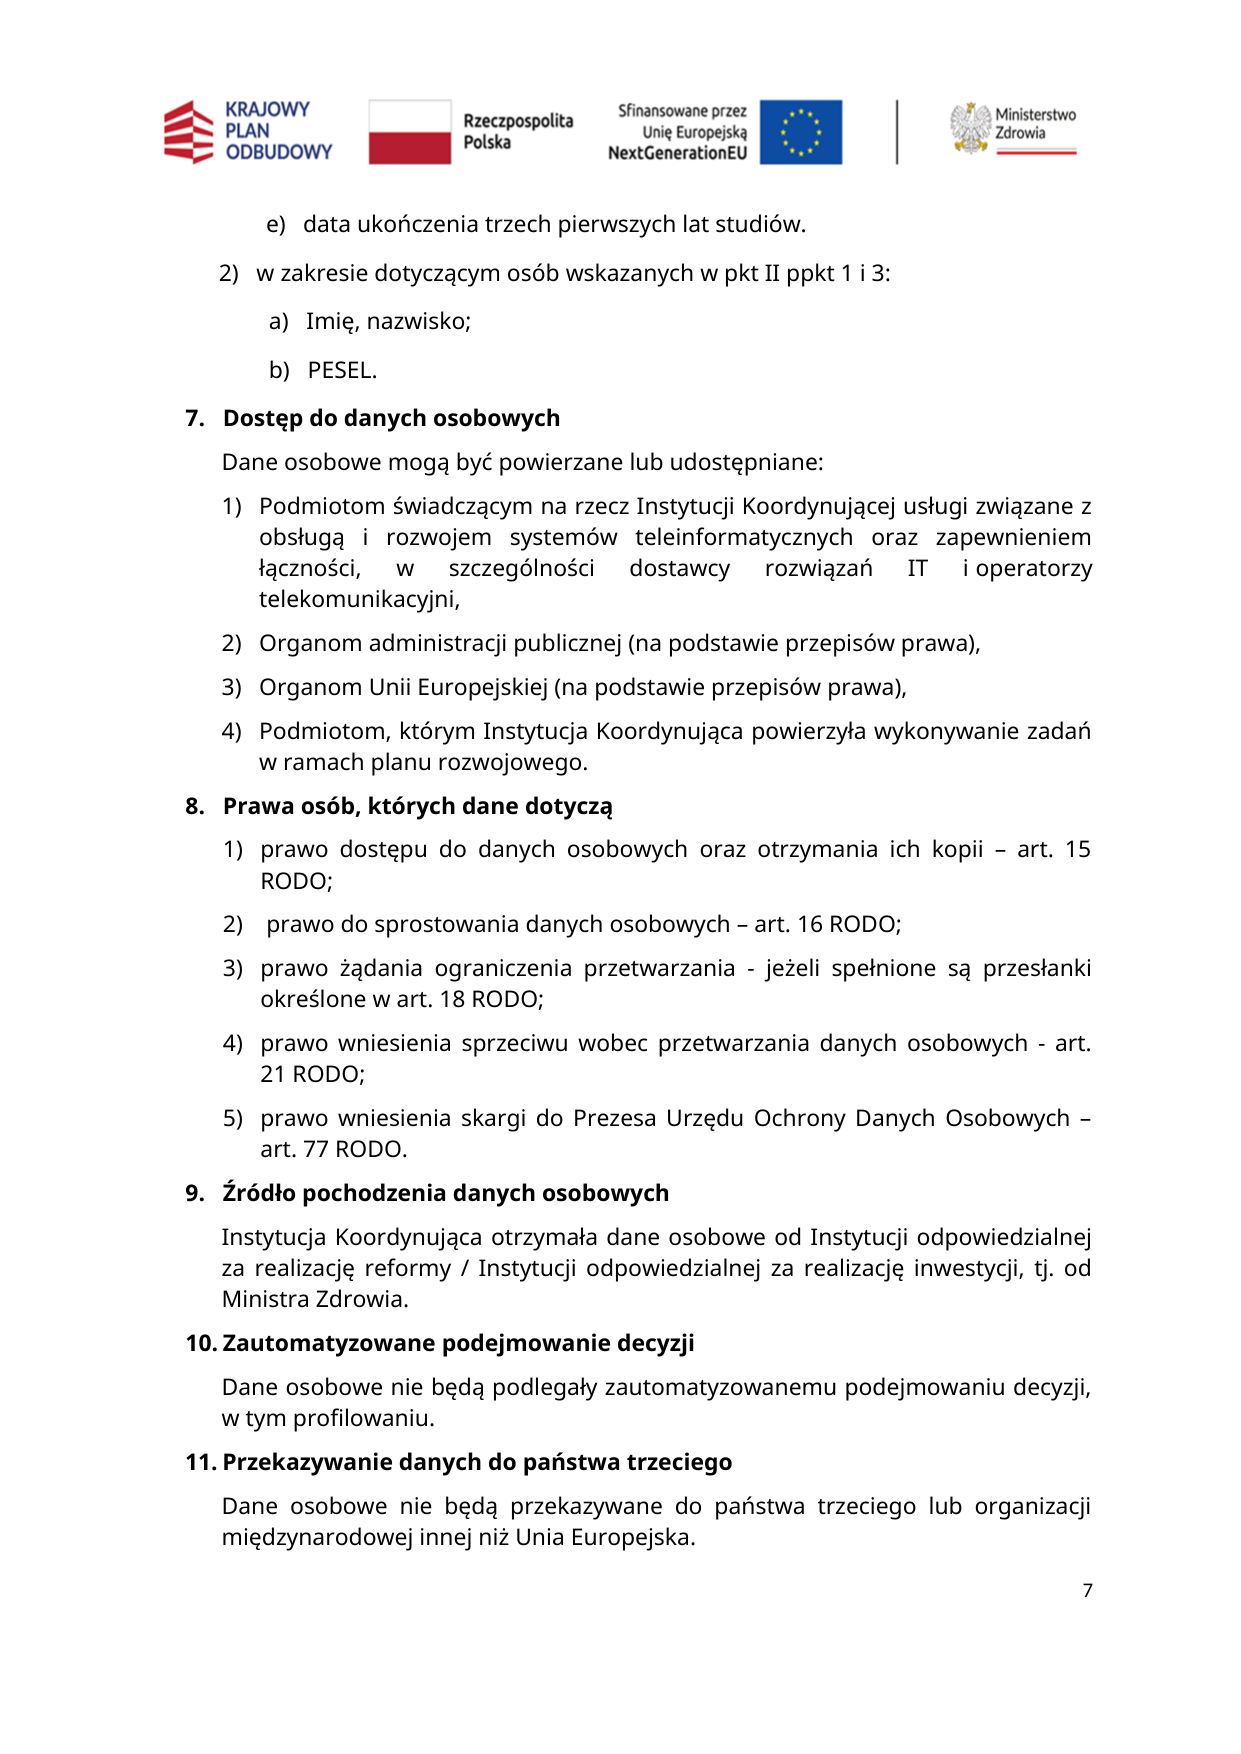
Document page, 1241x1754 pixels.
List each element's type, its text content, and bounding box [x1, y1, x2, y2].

list Organom administracji publicznej (na podstawie przepisów prawa), [221, 627, 1093, 658]
text Dane osobowe nie będą przekazywane do państwa trzeciego lub organizacji międzynarodowej innej niż Unia Europejska. [221, 1490, 1093, 1552]
list Prawa osób, których dane dotyczą [185, 790, 1093, 821]
list prawo wniesienia sprzeciwu wobec przetwarzania danych osobowych - art. 21 RODO; [223, 1027, 1093, 1090]
list prawo do sprostowania danych osobowych – art. 16 RODO; [223, 908, 1093, 940]
list Źródło pochodzenia danych osobowych [185, 1177, 1093, 1208]
text Instytucja Koordynująca otrzymała dane osobowe od Instytucji odpowiedzialnej za realizację reformy / Instytucji odpowiedzialnej za realizację inwestycji, tj. od Ministra Zdrowia. [221, 1221, 1093, 1315]
list Dostęp do danych osobowych [185, 402, 1093, 433]
text Dane osobowe mogą być powierzane lub udostępniane: [148, 446, 1093, 477]
text 2) w zakresie dotyczącym osób wskazanych w pkt II ppkt 1 i 3: [218, 257, 1093, 288]
list Organom Unii Europejskiej (na podstawie przepisów prawa), [221, 671, 1093, 702]
list prawo wniesienia skargi do Prezesa Urzędu Ochrony Danych Osobowych – art. 77 RODO. [223, 1102, 1093, 1165]
list prawo żądania ograniczenia przetwarzania - jeżeli spełnione są przesłanki określone w art. 18 RODO; [223, 952, 1093, 1015]
list Podmiotom świadczącym na rzecz Instytucji Koordynującej usługi związane z obsługą i rozwojem systemów teleinformatycznych oraz zapewnieniem łączności, w szczególności dostawcy rozwiązań IT i operatorzy telekomunikacyjni, [221, 490, 1093, 615]
list Podmiotom, którym Instytucja Koordynująca powierzyła wykonywanie zadań w ramach planu rozwojowego. [221, 715, 1093, 777]
list Przekazywanie danych do państwa trzeciego [185, 1446, 1093, 1477]
list data ukończenia trzech pierwszych lat studiów. [266, 208, 1093, 240]
text b) PESEL. [195, 354, 1093, 385]
text a) Imię, nazwisko; [195, 305, 1093, 337]
list Zautomatyzowane podejmowanie decyzji [185, 1327, 1093, 1358]
picture [147, 73, 1096, 184]
text Dane osobowe nie będą podlegały zautomatyzowanemu podejmowaniu decyzji, w tym profilowaniu. [221, 1371, 1093, 1433]
list prawo dostępu do danych osobowych oraz otrzymania ich kopii – art. 15 RODO; [223, 833, 1093, 896]
